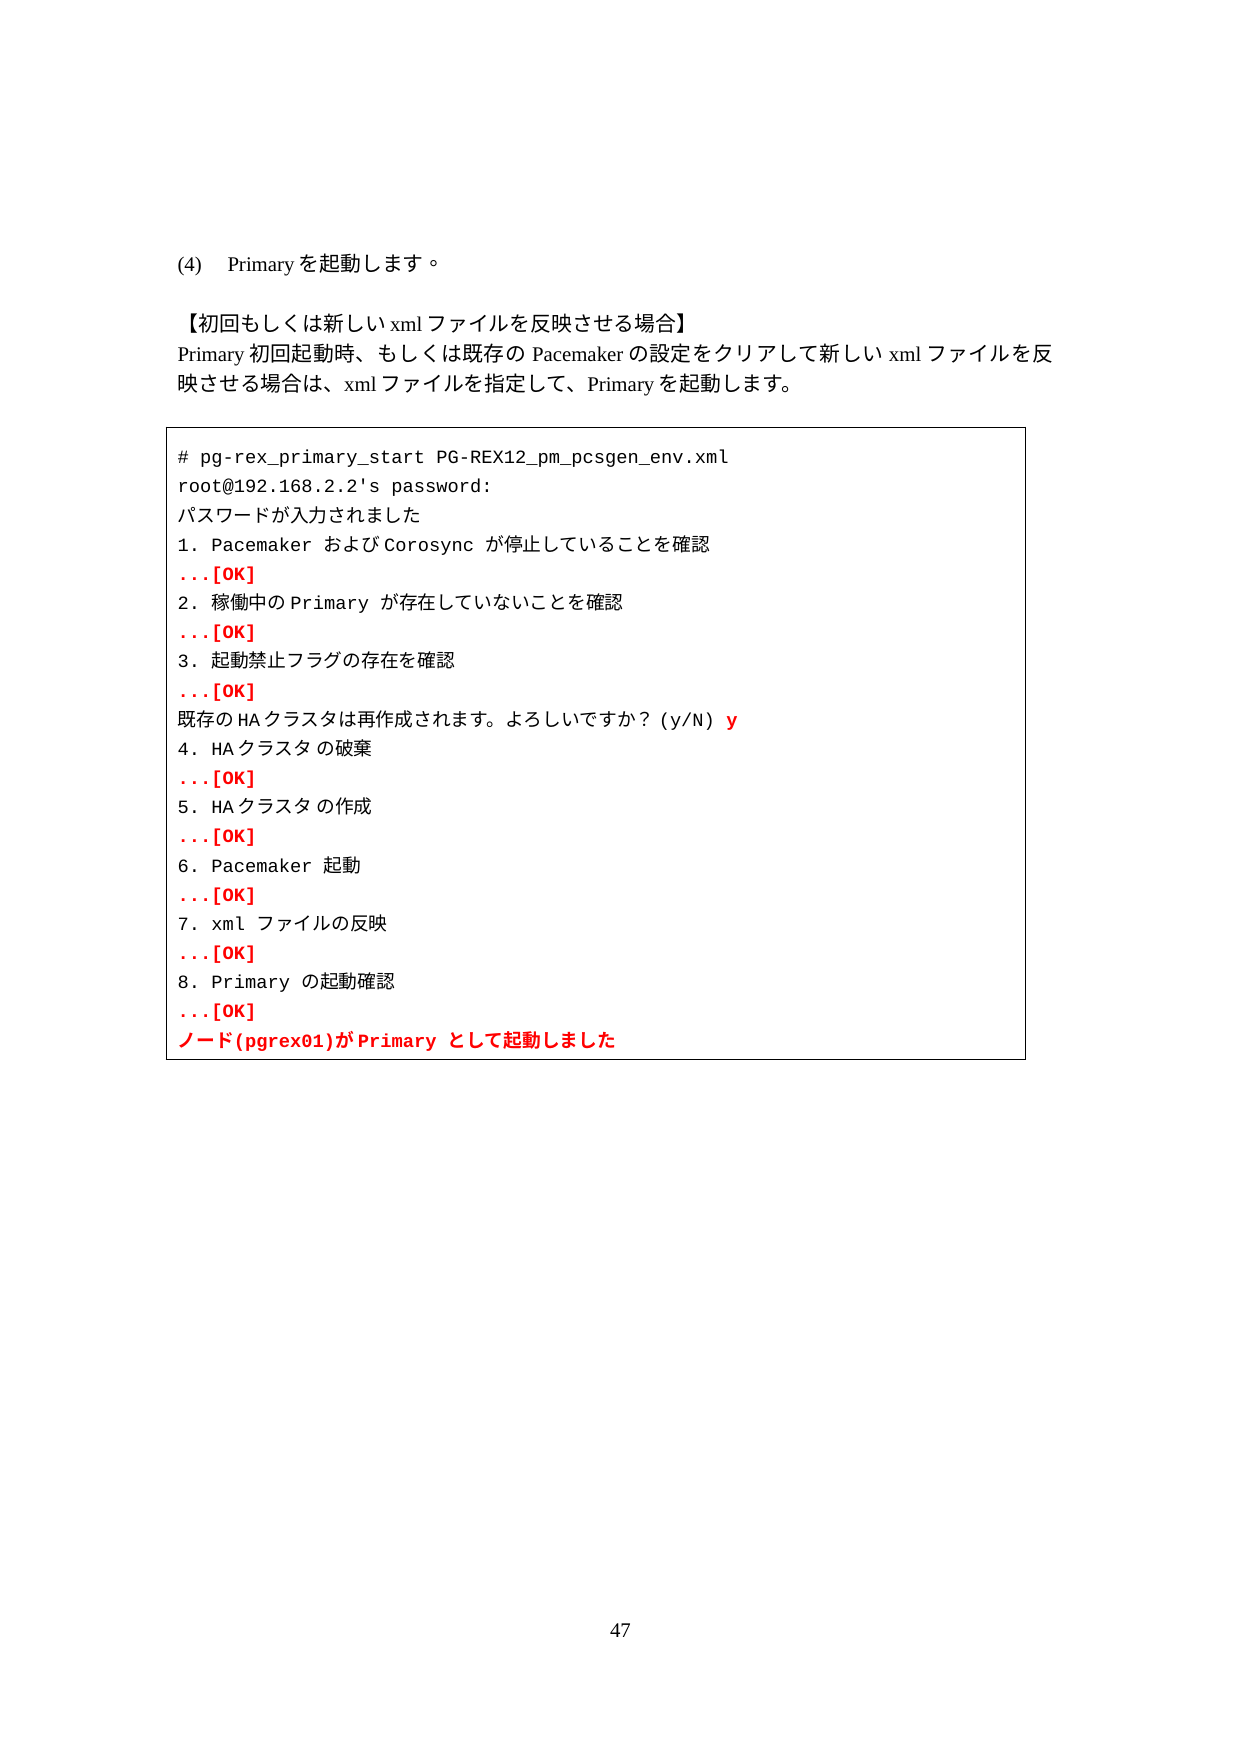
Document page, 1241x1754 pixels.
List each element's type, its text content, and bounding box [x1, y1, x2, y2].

text 【初回もしくは新しいxmlファイルを反映させる場合】 [177, 307, 1054, 337]
table_header # pg-rex_primary_start PG-REX12_pm_pcsgen_env.xml root@192.168.2.2's password: パスワードが入力されました 1. Pacemaker および Corosync が停止していることを確認 ...[OK] 2. 稼働中の Primary が存在していないことを確認 ...[OK] 3. 起動禁止フラグの存在を確認 ...[OK] 既存のHAクラスタは再作成されます。よろしいですか？ (y/N) y 4. HAクラスタ の破棄 ...[OK] 5. HAクラスタ の作成 ...[OK] 6. Pacemaker 起動 ...[OK] 7. xml ファイルの反映 ...[OK] 8. Primary の起動確認 ...[OK] ノード(pgrex01)が Primary として起動しました [167, 428, 1025, 1058]
text Primary初回起動時、もしくは既存のPacemakerの設定をクリアして新しいxmlファイルを反映させる場合は、xmlファイルを指定して、Primaryを起動します。 [177, 337, 1054, 397]
list Primaryを起動します。 [177, 248, 1054, 278]
